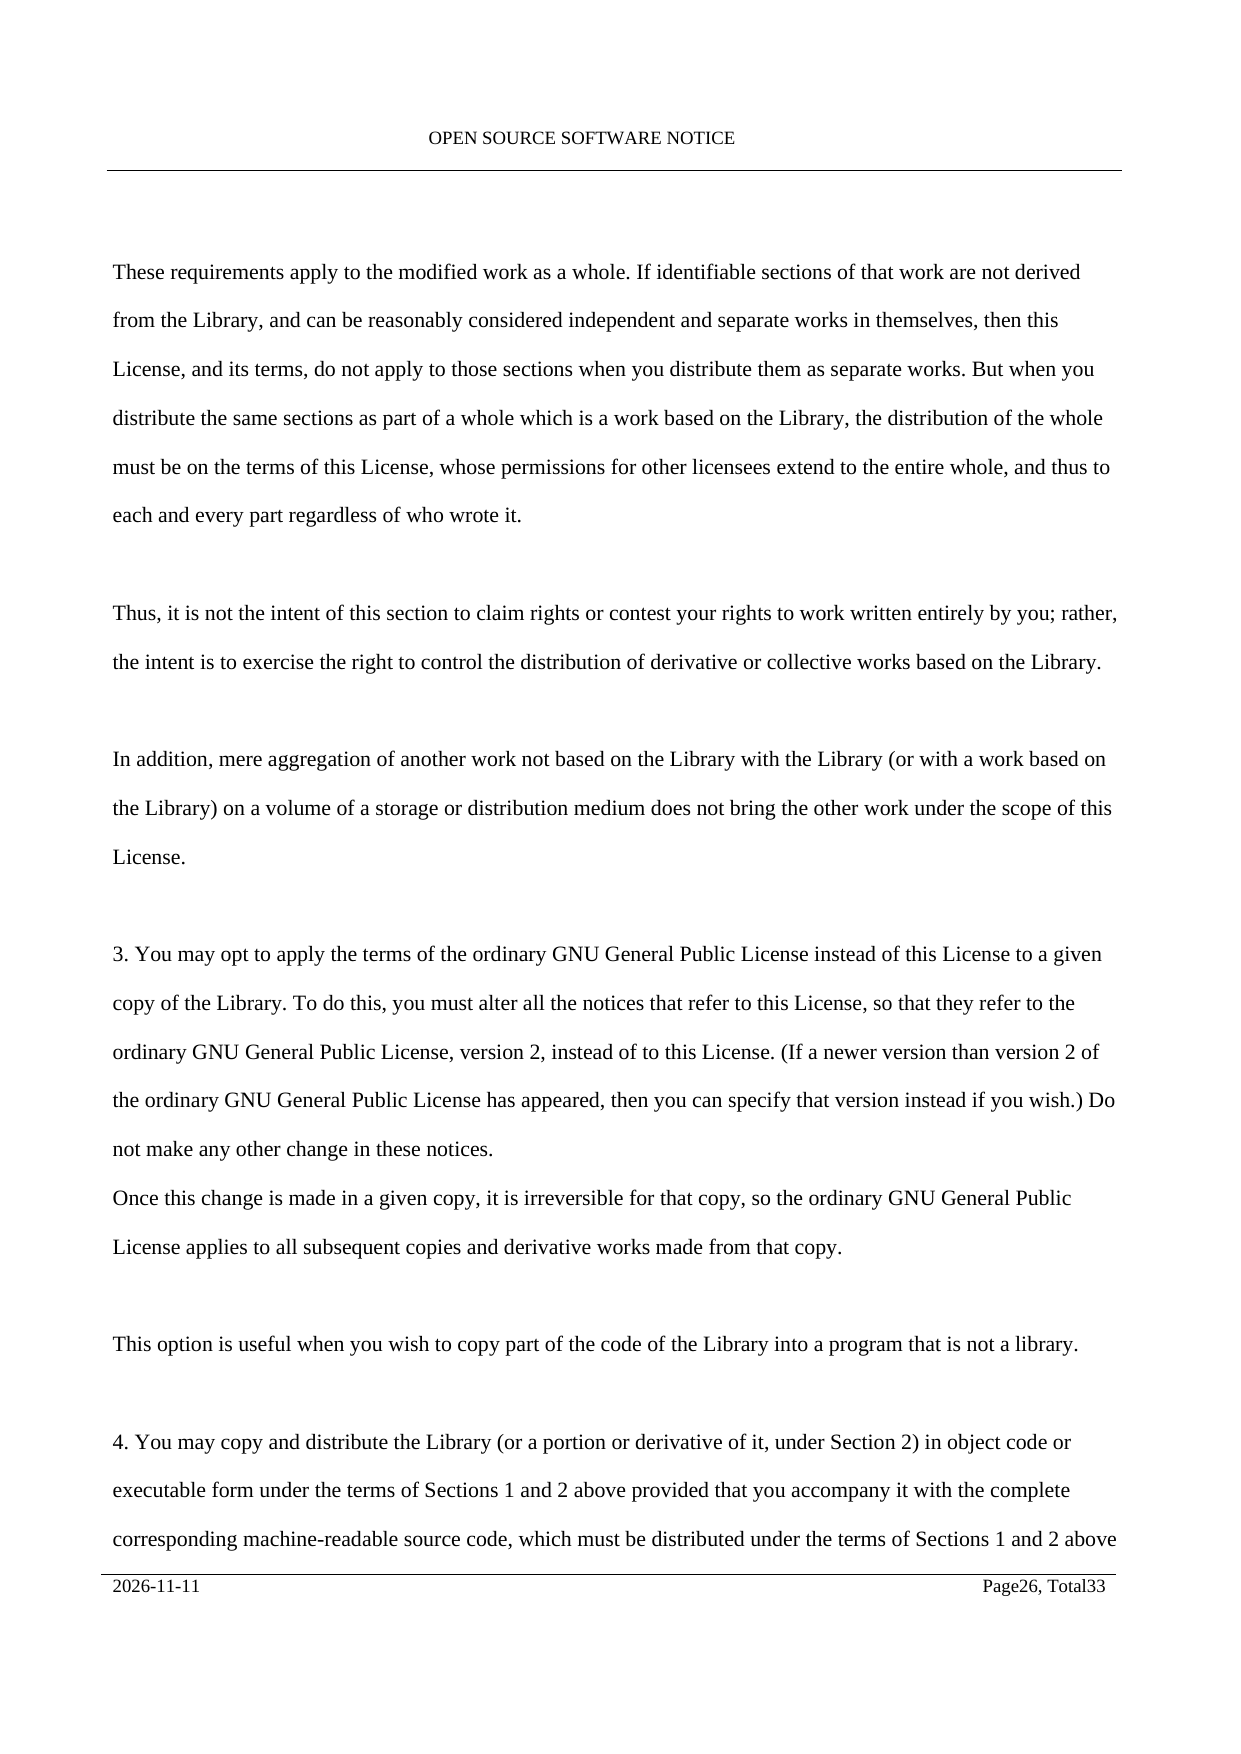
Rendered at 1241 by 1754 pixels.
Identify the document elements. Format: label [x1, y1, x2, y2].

text [112, 206, 1128, 1555]
